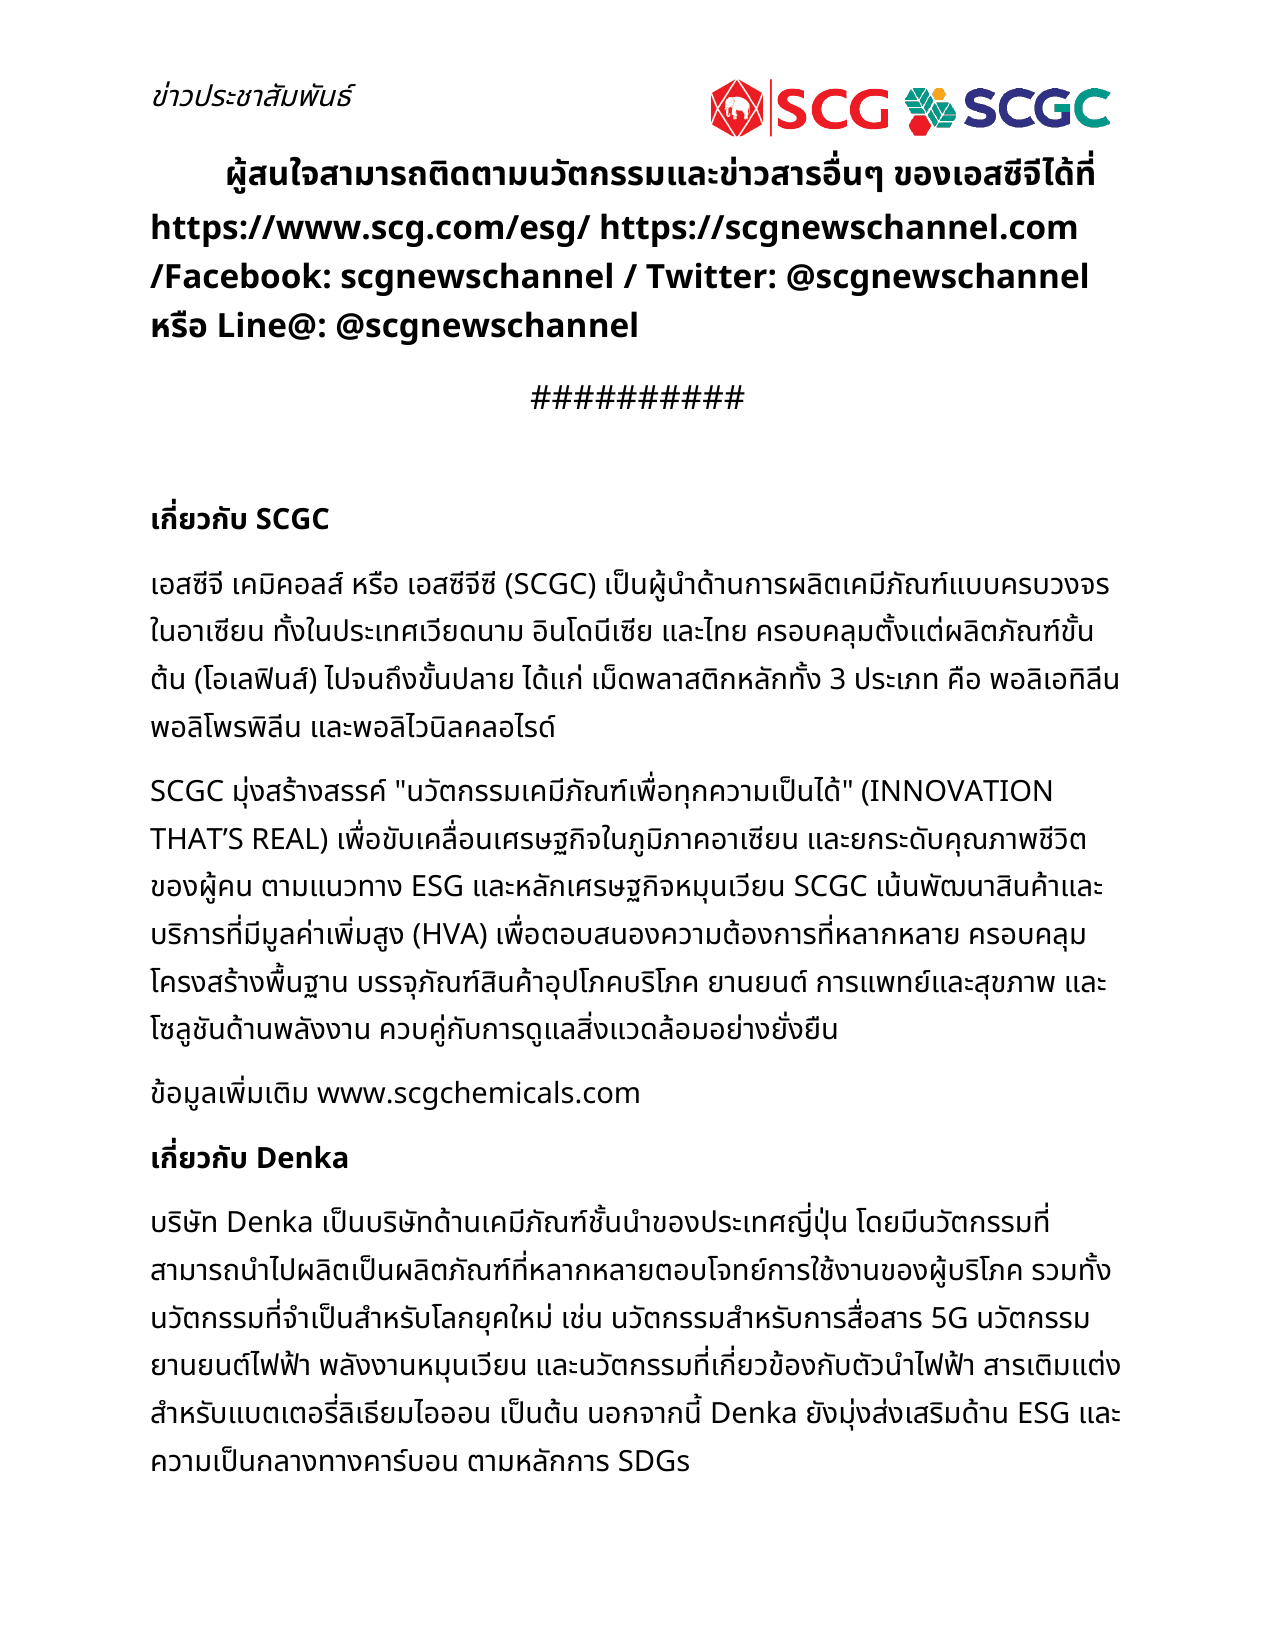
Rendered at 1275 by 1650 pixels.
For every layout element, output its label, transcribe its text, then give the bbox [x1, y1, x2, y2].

text เกี่ยวกับ Denka [150, 1137, 1125, 1181]
text ข้อมูลเพิ่มเติม www.scgchemicals.com [150, 1073, 1125, 1117]
picture [898, 78, 1121, 142]
picture [709, 76, 888, 136]
text SCGC มุ่งสร้างสรรค์ "นวัตกรรมเคมีภัณฑ์เพื่อทุกความเป็นได้" (INNOVATION THAT’S REAL) เพื่อขับเคลื่อนเศรษฐกิจในภูมิภาคอาเซียน และยกระดับคุณภาพชีวิตของผู้คน ตามแนวทาง ESG และหลักเศรษฐกิจหมุนเวียน SCGC เน้นพัฒนาสินค้าและบริการที่มีมูลค่าเพิ่มสูง (HVA) เพื่อตอบสนองความต้องการที่หลากหลาย ครอบคลุมโครงสร้างพื้นฐาน บรรจุภัณฑ์สินค้าอุปโภคบริโภค ยานยนต์ การแพทย์และสุขภาพ และโซลูชันด้านพลังงาน ควบคู่กับการดูแลสิ่งแวดล้อมอย่างยั่งยืน [150, 770, 1125, 1053]
text บริษัท Denka เป็นบริษัทด้านเคมีภัณฑ์ชั้นนำของประเทศญี่ปุ่น โดยมีนวัตกรรมที่สามารถนำไปผลิตเป็นผลิตภัณฑ์ที่หลากหลายตอบโจทย์การใช้งานของผู้บริโภค รวมทั้งนวัตกรรมที่จำเป็นสำหรับโลกยุคใหม่ เช่น นวัตกรรมสำหรับการสื่อสาร 5G นวัตกรรมยานยนต์ไฟฟ้า พลังงานหมุนเวียน และนวัตกรรมที่เกี่ยวข้องกับตัวนำไฟฟ้า สารเติมแต่งสำหรับแบตเตอรี่ลิเธียมไอออน เป็นต้น นอกจากนี้ Denka ยังมุ่งส่งเสริมด้าน ESG และความเป็นกลางทางคาร์บอน ตามหลักการ SDGs [150, 1202, 1125, 1484]
text เอสซีจี เคมิคอลส์ หรือ เอสซีจีซี (SCGC) เป็นผู้นำด้านการผลิตเคมีภัณฑ์แบบครบวงจรในอาเซียน ทั้งในประเทศเวียดนาม อินโดนีเซีย และไทย ครอบคลุมตั้งแต่ผลิตภัณฑ์ขั้นต้น (โอเลฟินส์) ไปจนถึงขั้นปลาย ได้แก่ เม็ดพลาสติกหลักทั้ง 3 ประเภท คือ พอลิเอทิลีน พอลิโพรพิลีน และพอลิไวนิลคลอไรด์ [150, 563, 1125, 750]
text เกี่ยวกับ SCGC [150, 499, 1125, 543]
text ########## [150, 373, 1125, 419]
text ผู้สนใจสามารถติดตามนวัตกรรมและข่าวสารอื่นๆ ของเอสซีจีได้ที่ https://www.scg.com/esg/ https://scgnewschannel.com /Facebook: scgnewschannel / Twitter: @scgnewschannel หรือ Line@: @scgnewschannel [150, 150, 1125, 353]
